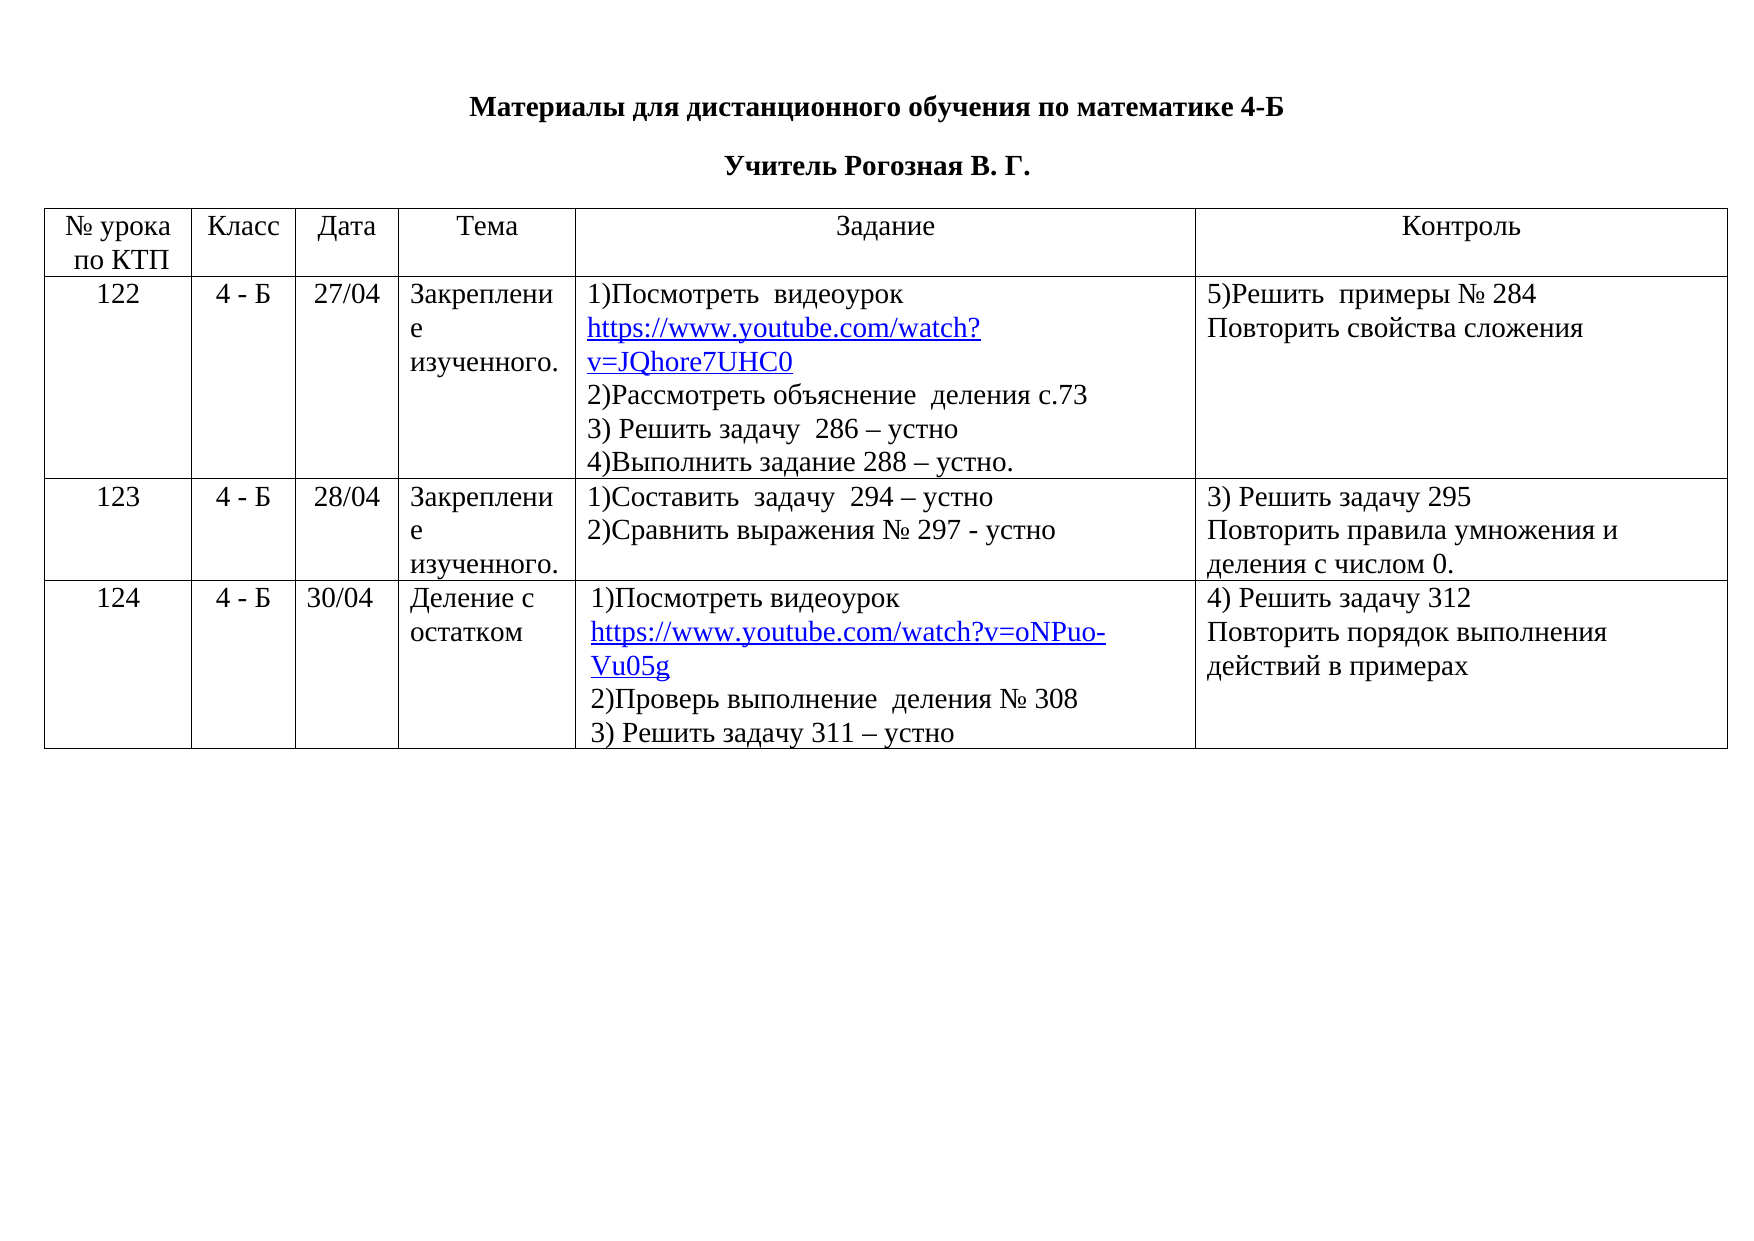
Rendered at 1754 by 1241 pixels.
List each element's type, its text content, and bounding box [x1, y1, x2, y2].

table_cell 124 [45, 581, 191, 748]
table_cell 27/04 [296, 277, 398, 478]
table_cell Деление с остатком [399, 581, 575, 748]
table_cell 1)Посмотреть видеоурок https://www.youtube.com/watch?v=JQhore7UHC0 2)Рассмотреть объяснение деления с.73 3) Решить задачу 286 – устно 4)Выполнить задание 288 – устно. [576, 277, 1195, 478]
table_header Класс [192, 209, 295, 276]
table_cell 5)Решить примеры № 284 Повторить свойства сложения [1196, 277, 1727, 478]
table_cell Закрепление изученного. [399, 277, 575, 478]
table_cell 1)Составить задачу 294 – устно 2)Сравнить выражения № 297 - устно [576, 479, 1195, 579]
text Учитель Рогозная В. Г. [118, 148, 1636, 182]
table_cell 1)Посмотреть видеоурок https://www.youtube.com/watch?v=oNPuo-Vu05g 2)Проверь выполнение деления № 308 3) Решить задачу 311 – устно [576, 581, 1195, 748]
table_cell 3) Решить задачу 295 Повторить правила умножения и деления с числом 0. [1196, 479, 1727, 579]
table_header Дата [296, 209, 398, 276]
table_cell 122 [45, 277, 191, 478]
table_header № урока по КТП [45, 209, 191, 276]
table_cell 4) Решить задачу 312 Повторить порядок выполнения действий в примерах [1196, 581, 1727, 748]
table_cell 4 - Б [192, 479, 295, 579]
table_cell 4 - Б [192, 277, 295, 478]
table_header Контроль [1196, 209, 1727, 276]
table_header Тема [399, 209, 575, 276]
table_cell 30/04 [296, 581, 398, 748]
table_header Задание [576, 209, 1195, 276]
table_cell 123 [45, 479, 191, 579]
table_cell 28/04 [296, 479, 398, 579]
table_cell Закрепление изученного. [399, 479, 575, 579]
text Материалы для дистанционного обучения по математике 4-Б [118, 89, 1636, 122]
table_cell 4 - Б [192, 581, 295, 748]
